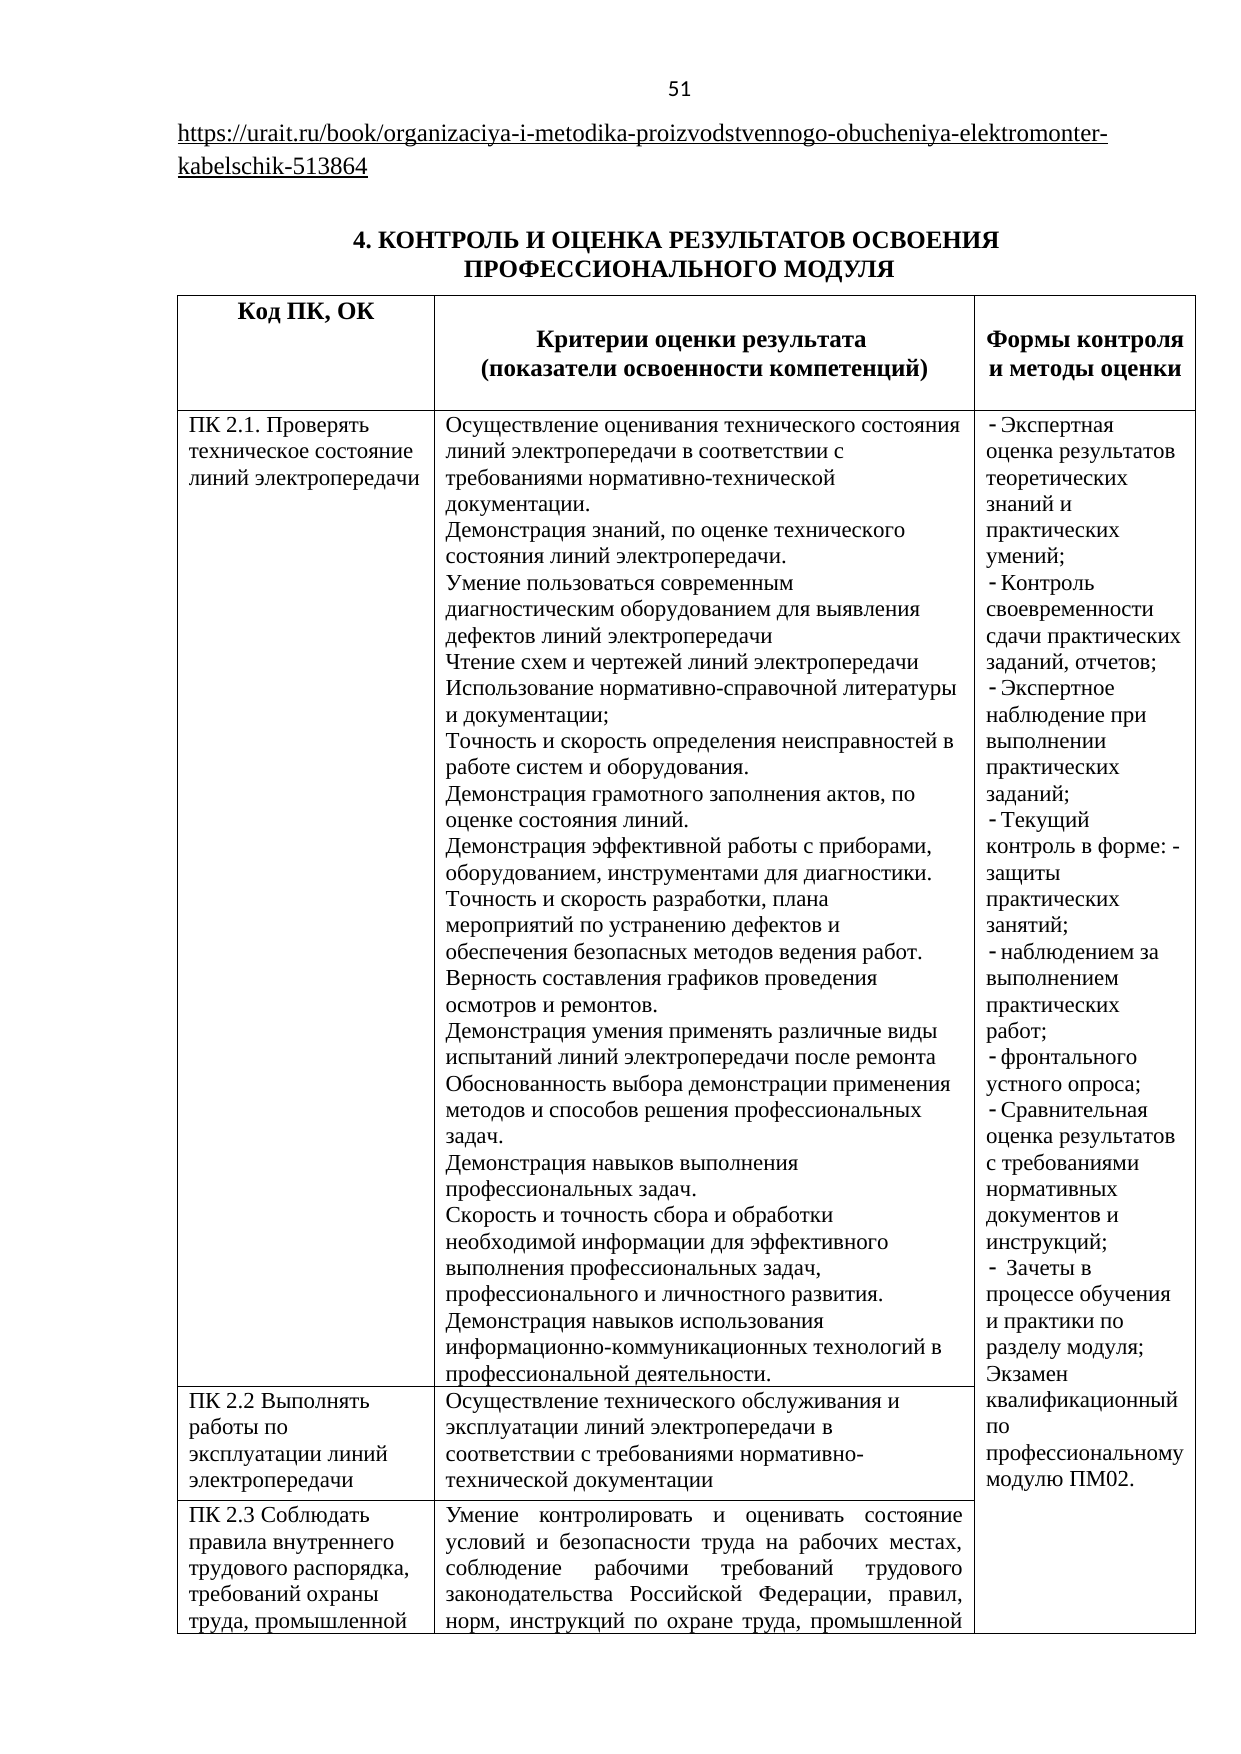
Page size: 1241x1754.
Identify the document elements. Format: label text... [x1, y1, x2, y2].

table_cell Осуществление оценивания технического состояния линий электропередачи в соответствии с требованиями нормативно-технической документации. Демонстрация знаний, по оценке технического состояния линий электропередачи. Умение пользоваться современным диагностическим оборудованием для выявления дефектов линий электропередачи Чтение схем и чертежей линий электропередачи Использование нормативно-справочной литературы и документации; Точность и скорость определения неисправностей в работе систем и оборудования. Демонстрация грамотного заполнения актов, по оценке состояния линий. Демонстрация эффективной работы с приборами, оборудованием, инструментами для диагностики. Точность и скорость разработки, плана мероприятий по устранению дефектов и обеспечения безопасных методов ведения работ. Верность составления графиков проведения осмотров и ремонтов. Демонстрация умения применять различные виды испытаний линий электропередачи после ремонта Обоснованность выбора демонстрации применения методов и способов решения профессиональных задач. Демонстрация навыков выполнения профессиональных задач. Скорость и точность сбора и обработки необходимой информации для эффективного выполнения профессиональных задач, профессионального и личностного развития. Демонстрация навыков использования информационно-коммуникационных технологий в профессиональной деятельности. [435, 411, 974, 1386]
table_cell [178, 1501, 434, 1633]
table_cell ПК 2.2 Выполнять работы по эксплуатации линий электропередачи [178, 1387, 434, 1500]
table_header Код ПК, ОК [178, 296, 434, 410]
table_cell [435, 1501, 974, 1633]
table_header Критерии оценки результата (показатели освоенности компетенций) [435, 296, 974, 410]
text https://urait.ru/book/organizaciya-i-metodika-proizvodstvennogo-obucheniya-elektromonter-kabelschik-513864 [177, 118, 1181, 180]
table_header Формы контроля и методы оценки [975, 296, 1195, 410]
table_cell Экспертная оценка результатов теоретических знаний и практических умений; Контроль своевременности сдачи практических заданий, отчетов; Экспертное наблюдение при выполнении практических заданий; Текущий контроль в форме: - защиты практических занятий; наблюдением за выполнением практических работ; фронтального устного опроса; Сравнительная оценка результатов с требованиями нормативных документов и инструкций; Зачеты в процессе обучения и практики по разделу модуля; Экзамен квалификационный по профессиональному модулю ПМ02. [975, 411, 1195, 1633]
text 4. Контроль и оценка результатов освоения профессионального модуля [177, 225, 1181, 283]
table_cell ПК 2.1. Проверять техническое состояние линий электропередачи [178, 411, 434, 1386]
table_cell Осуществление технического обслуживания и эксплуатации линий электропередачи в соответствии с требованиями нормативно-технической документации [435, 1387, 974, 1500]
